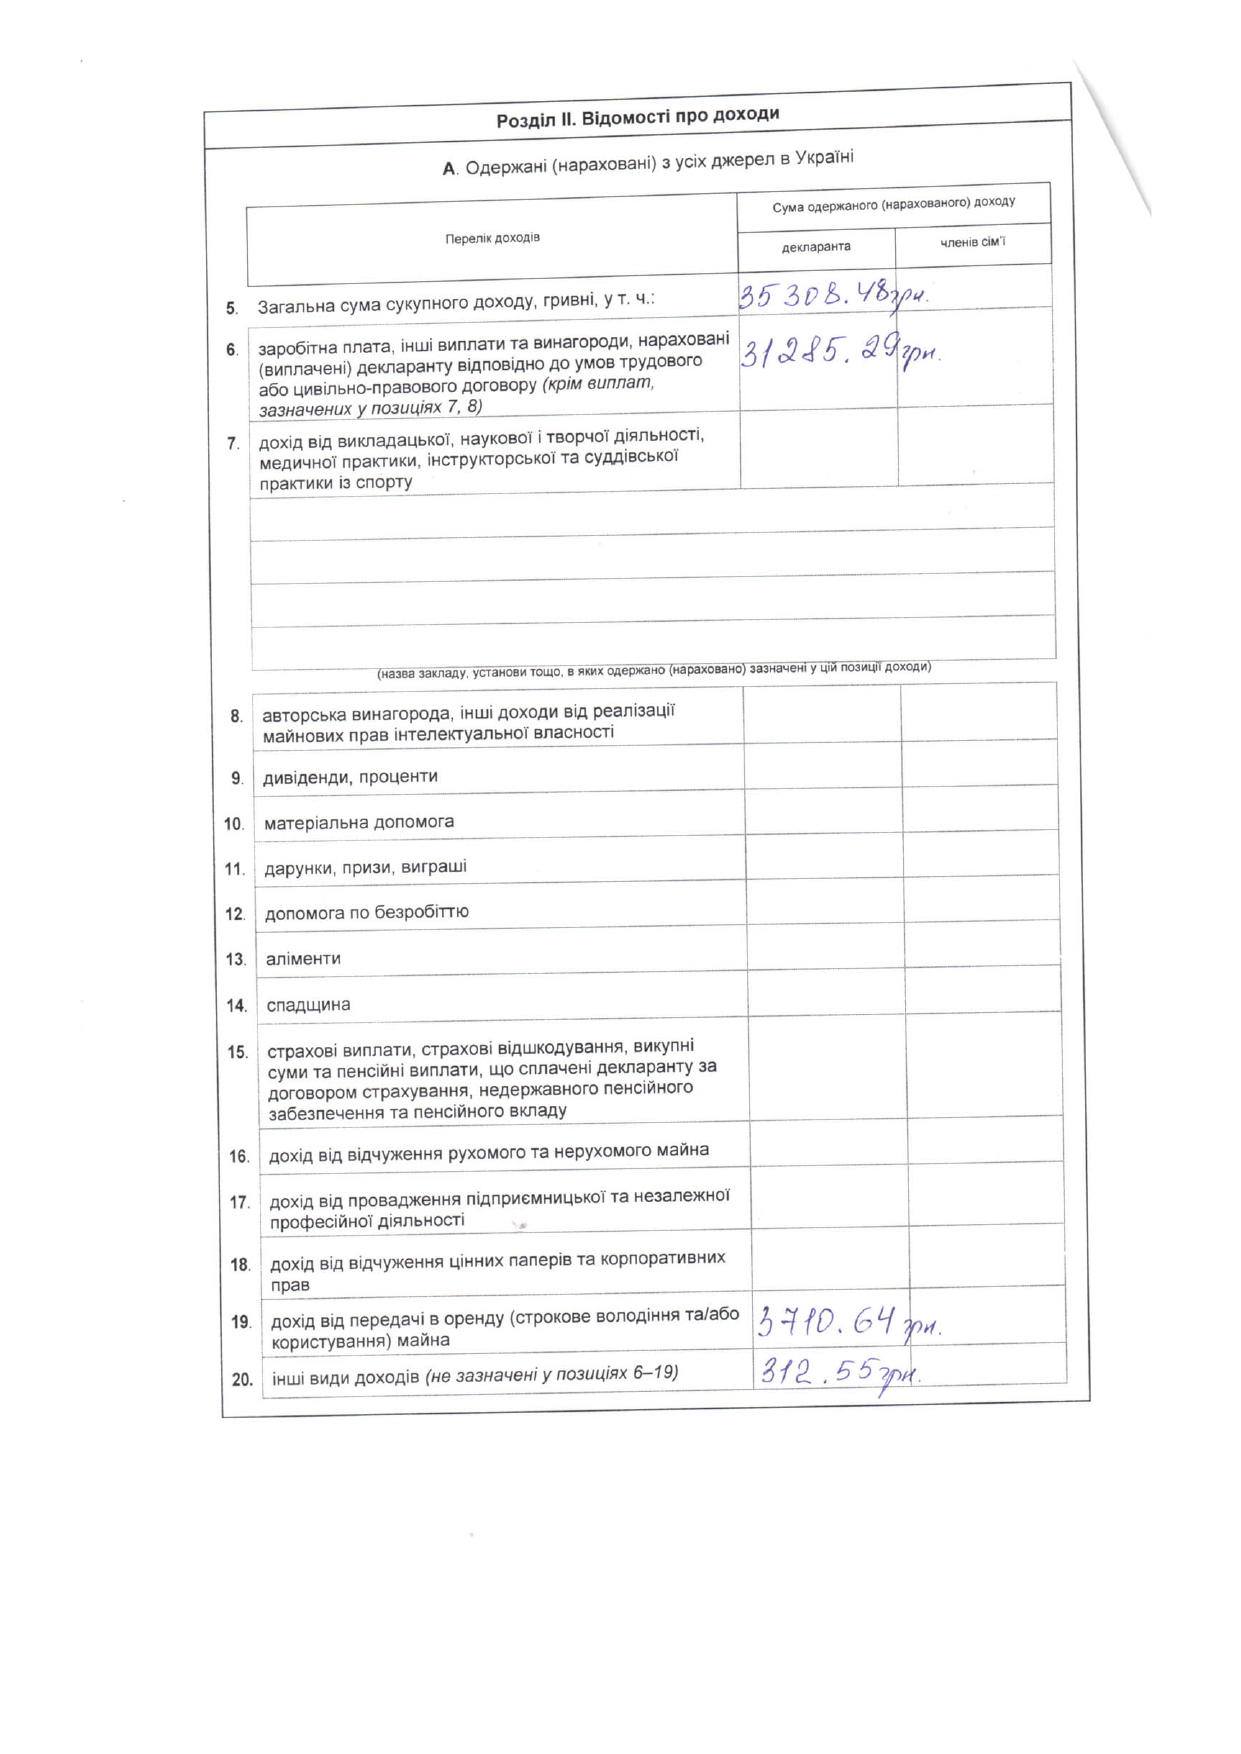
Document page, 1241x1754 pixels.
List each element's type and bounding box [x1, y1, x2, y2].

picture [73, 59, 1152, 1584]
